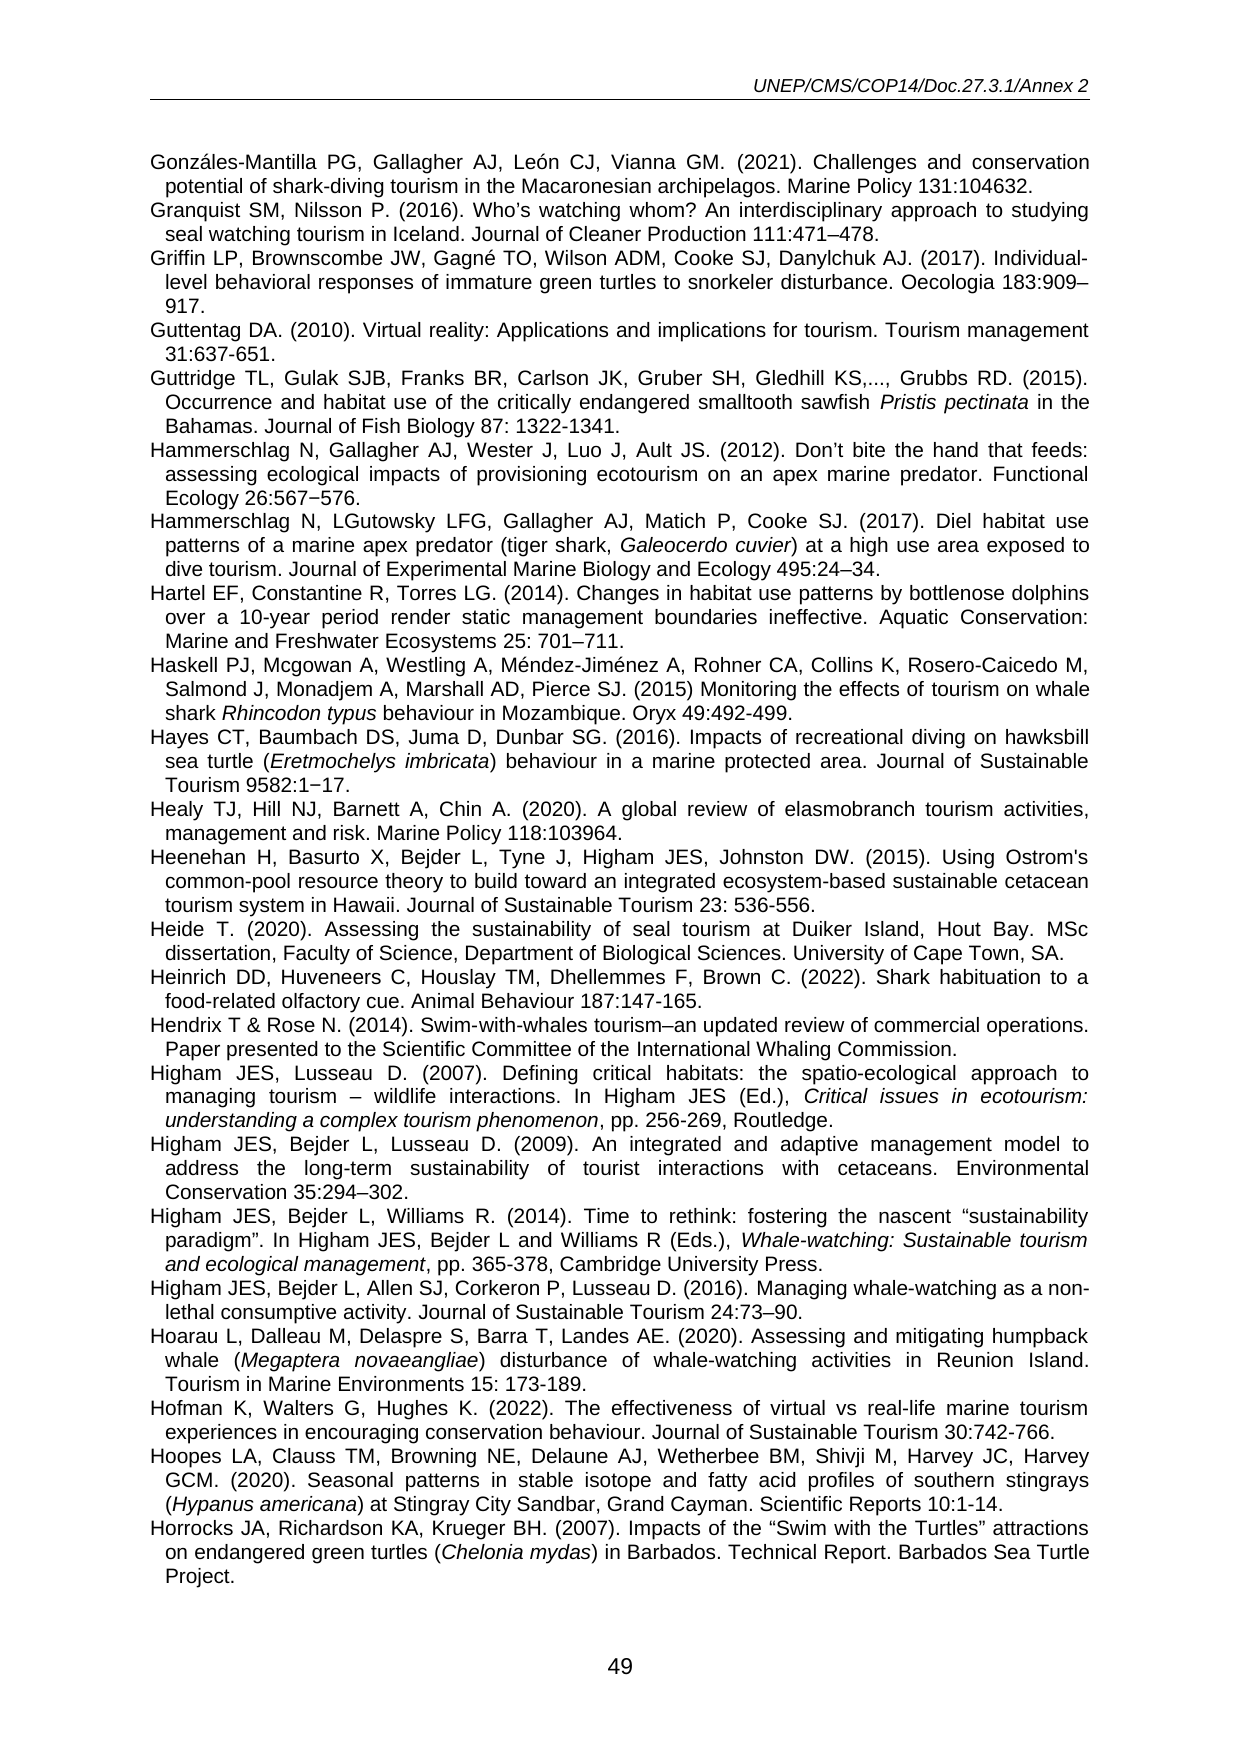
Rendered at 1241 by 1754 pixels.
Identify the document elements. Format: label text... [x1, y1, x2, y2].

text Gonzáles-Mantilla PG, Gallagher AJ, León CJ, Vianna GM. (2021). Challenges and conservation potential of shark-diving tourism in the Macaronesian archipelagos. Marine Policy 131:104632. [150, 150, 1090, 198]
text Hayes CT, Baumbach DS, Juma D, Dunbar SG. (2016). Impacts of recreational diving on hawksbill sea turtle (Eretmochelys imbricata) behaviour in a marine protected area. Journal of Sustainable Tourism 9582:1−17. [150, 725, 1090, 797]
text Hammerschlag N, LGutowsky LFG, Gallagher AJ, Matich P, Cooke SJ. (2017). Diel habitat use patterns of a marine apex predator (tiger shark, Galeocerdo cuvier) at a high use area exposed to dive tourism. Journal of Experimental Marine Biology and Ecology 495:24–34. [150, 509, 1090, 581]
text Higham JES, Bejder L, Williams R. (2014). Time to rethink: fostering the nascent “sustainability paradigm”. In Higham JES, Bejder L and Williams R (Eds.), Whale-watching: Sustainable tourism and ecological management, pp. 365-378, Cambridge University Press. [150, 1204, 1090, 1276]
text Granquist SM, Nilsson P. (2016). Who’s watching whom? An interdisciplinary approach to studying seal watching tourism in Iceland. Journal of Cleaner Production 111:471–478. [150, 198, 1090, 246]
text Hoarau L, Dalleau M, Delaspre S, Barra T, Landes AE. (2020). Assessing and mitigating humpback whale (Megaptera novaeangliae) disturbance of whale-watching activities in Reunion Island. Tourism in Marine Environments 15: 173-189. [150, 1324, 1090, 1396]
text Hendrix T & Rose N. (2014). Swim-with-whales tourism–an updated review of commercial operations. Paper presented to the Scientific Committee of the International Whaling Commission. [150, 1012, 1090, 1060]
text Heenehan H, Basurto X, Bejder L, Tyne J, Higham JES, Johnston DW. (2015). Using Ostrom's common-pool resource theory to build toward an integrated ecosystem-based sustainable cetacean tourism system in Hawaii. Journal of Sustainable Tourism 23: 536-556. [150, 845, 1090, 917]
text Hoopes LA, Clauss TM, Browning NE, Delaune AJ, Wetherbee BM, Shivji M, Harvey JC, Harvey GCM. (2020). Seasonal patterns in stable isotope and fatty acid profiles of southern stingrays (Hypanus americana) at Stingray City Sandbar, Grand Cayman. Scientific Reports 10:1-14. [150, 1444, 1090, 1516]
text Higham JES, Lusseau D. (2007). Defining critical habitats: the spatio-ecological approach to managing tourism – wildlife interactions. In Higham JES (Ed.), Critical issues in ecotourism: understanding a complex tourism phenomenon, pp. 256-269, Routledge. [150, 1060, 1090, 1132]
text Guttentag DA. (2010). Virtual reality: Applications and implications for tourism. Tourism management 31:637-651. [150, 318, 1090, 366]
text Heinrich DD, Huveneers C, Houslay TM, Dhellemmes F, Brown C. (2022). Shark habituation to a food-related olfactory cue. Animal Behaviour 187:147-165. [150, 964, 1090, 1012]
text Griffin LP, Brownscombe JW, Gagné TO, Wilson ADM, Cooke SJ, Danylchuk AJ. (2017). Individual-level behavioral responses of immature green turtles to snorkeler disturbance. Oecologia 183:909–917. [150, 246, 1090, 318]
text Higham JES, Bejder L, Lusseau D. (2009). An integrated and adaptive management model to address the long-term sustainability of tourist interactions with cetaceans. Environmental Conservation 35:294–302. [150, 1132, 1090, 1204]
text Higham JES, Bejder L, Allen SJ, Corkeron P, Lusseau D. (2016). Managing whale-watching as a non-lethal consumptive activity. Journal of Sustainable Tourism 24:73–90. [150, 1276, 1090, 1324]
text Horrocks JA, Richardson KA, Krueger BH. (2007). Impacts of the “Swim with the Turtles” attractions on endangered green turtles (Chelonia mydas) in Barbados. Technical Report. Barbados Sea Turtle Project. [150, 1516, 1090, 1587]
text Guttridge TL, Gulak SJB, Franks BR, Carlson JK, Gruber SH, Gledhill KS,..., Grubbs RD. (2015). Occurrence and habitat use of the critically endangered smalltooth sawfish Pristis pectinata in the Bahamas. Journal of Fish Biology 87: 1322-1341. [150, 366, 1090, 437]
text Hofman K, Walters G, Hughes K. (2022). The effectiveness of virtual vs real-life marine tourism experiences in encouraging conservation behaviour. Journal of Sustainable Tourism 30:742-766. [150, 1396, 1090, 1444]
text Hartel EF, Constantine R, Torres LG. (2014). Changes in habitat use patterns by bottlenose dolphins over a 10-year period render static management boundaries ineffective. Aquatic Conservation: Marine and Freshwater Ecosystems 25: 701–711. [150, 581, 1090, 653]
text Haskell PJ, Mcgowan A, Westling A, Méndez-Jiménez A, Rohner CA, Collins K, Rosero-Caicedo M, Salmond J, Monadjem A, Marshall AD, Pierce SJ. (2015) Monitoring the effects of tourism on whale shark Rhincodon typus behaviour in Mozambique. Oryx 49:492-499. [150, 653, 1090, 725]
text Healy TJ, Hill NJ, Barnett A, Chin A. (2020). A global review of elasmobranch tourism activities, management and risk. Marine Policy 118:103964. [150, 797, 1090, 845]
text Hammerschlag N, Gallagher AJ, Wester J, Luo J, Ault JS. (2012). Don’t bite the hand that feeds: assessing ecological impacts of provisioning ecotourism on an apex marine predator. Functional Ecology 26:567−576. [150, 437, 1090, 509]
text Heide T. (2020). Assessing the sustainability of seal tourism at Duiker Island, Hout Bay. MSc dissertation, Faculty of Science, Department of Biological Sciences. University of Cape Town, SA. [150, 917, 1090, 964]
